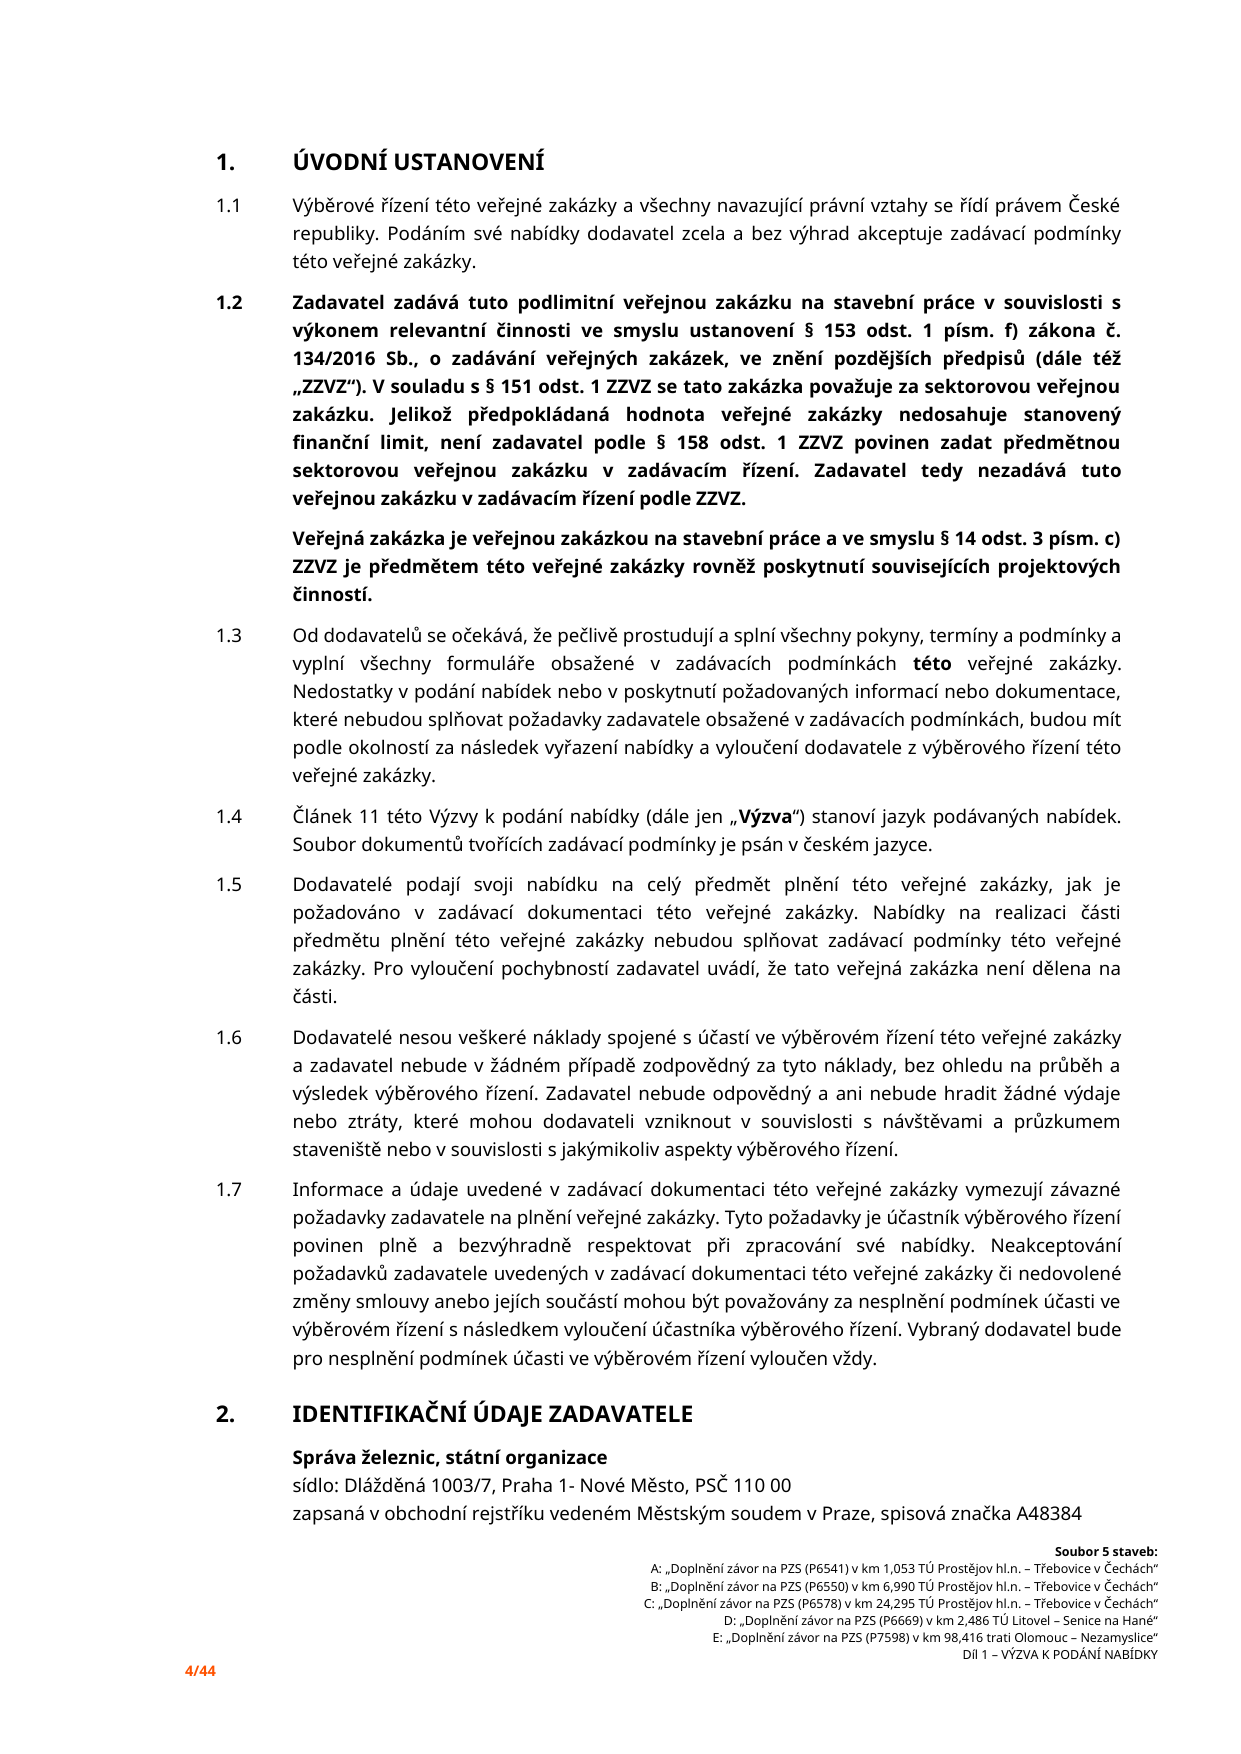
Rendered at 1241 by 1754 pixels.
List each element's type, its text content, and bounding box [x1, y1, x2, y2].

text ÚVODNÍ USTANOVENÍ [216, 146, 1122, 177]
text Od dodavatelů se očekává, že pečlivě prostudují a splní všechny pokyny, termíny a podmínky a vyplní všechny formuláře obsažené v zadávacích podmínkách této veřejné zakázky. Nedostatky v podání nabídek nebo v poskytnutí požadovaných informací nebo dokumentace, které nebudou splňovat požadavky zadavatele obsažené v zadávacích podmínkách, budou mít podle okolností za následek vyřazení nabídky a vyloučení dodavatele z výběrového řízení této veřejné zakázky. [216, 622, 1122, 788]
text Výběrové řízení této veřejné zakázky a všechny navazující právní vztahy se řídí právem České republiky. Podáním své nabídky dodavatel zcela a bez výhrad akceptuje zadávací podmínky této veřejné zakázky. [216, 192, 1122, 274]
text Dodavatelé podají svoji nabídku na celý předmět plnění této veřejné zakázky, jak je požadováno v zadávací dokumentaci této veřejné zakázky. Nabídky na realizaci části předmětu plnění této veřejné zakázky nebudou splňovat zadávací podmínky této veřejné zakázky. Pro vyloučení pochybností zadavatel uvádí, že tato veřejná zakázka není dělena na části. [216, 871, 1122, 1009]
text sídlo: Dlážděná 1003/7, Praha 1- Nové Město, PSČ 110 00 [292, 1473, 1122, 1498]
text Článek 11 této Výzvy k podání nabídky (dále jen „Výzva“) stanoví jazyk podávaných nabídek. Soubor dokumentů tvořících zadávací podmínky je psán v českém jazyce. [216, 803, 1122, 856]
text Správa železnic, státní organizace [292, 1445, 1122, 1470]
text Informace a údaje uvedené v zadávací dokumentaci této veřejné zakázky vymezují závazné požadavky zadavatele na plnění veřejné zakázky. Tyto požadavky je účastník výběrového řízení povinen plně a bezvýhradně respektovat při zpracování své nabídky. Neakceptování požadavků zadavatele uvedených v zadávací dokumentaci této veřejné zakázky či nedovolené změny smlouvy anebo jejích součástí mohou být považovány za nesplnění podmínek účasti ve výběrovém řízení s následkem vyloučení účastníka výběrového řízení. Vybraný dodavatel bude pro nesplnění podmínek účasti ve výběrovém řízení vyloučen vždy. [216, 1177, 1122, 1370]
text zapsaná v obchodní rejstříku vedeném Městským soudem v Praze, spisová značka A48384 [292, 1501, 1122, 1526]
text IDENTIFIKAČNÍ ÚDAJE ZADAVATELE [216, 1398, 1122, 1429]
text Zadavatel zadává tuto podlimitní veřejnou zakázku na stavební práce v souvislosti s výkonem relevantní činnosti ve smyslu ustanovení § 153 odst. 1 písm. f) zákona č. 134/2016 Sb., o zadávání veřejných zakázek, ve znění pozdějších předpisů (dále též „ZZVZ“). V souladu s § 151 odst. 1 ZZVZ se tato zakázka považuje za sektorovou veřejnou zakázku. Jelikož předpokládaná hodnota veřejné zakázky nedosahuje stanovený finanční limit, není zadavatel podle § 158 odst. 1 ZZVZ povinen zadat předmětnou sektorovou veřejnou zakázku v zadávacím řízení. Zadavatel tedy nezadává tuto veřejnou zakázku v zadávacím řízení podle ZZVZ. [216, 289, 1122, 511]
text Dodavatelé nesou veškeré náklady spojené s účastí ve výběrovém řízení této veřejné zakázky a zadavatel nebude v žádném případě zodpovědný za tyto náklady, bez ohledu na průběh a výsledek výběrového řízení. Zadavatel nebude odpovědný a ani nebude hradit žádné výdaje nebo ztráty, které mohou dodavateli vzniknout v souvislosti s návštěvami a průzkumem staveniště nebo v souvislosti s jakýmikoliv aspekty výběrového řízení. [216, 1024, 1122, 1162]
list Veřejná zakázka je veřejnou zakázkou na stavební práce a ve smyslu § 14 odst. 3 písm. c) ZZVZ je předmětem této veřejné zakázky rovněž poskytnutí souvisejících projektových činností. [292, 526, 1122, 607]
